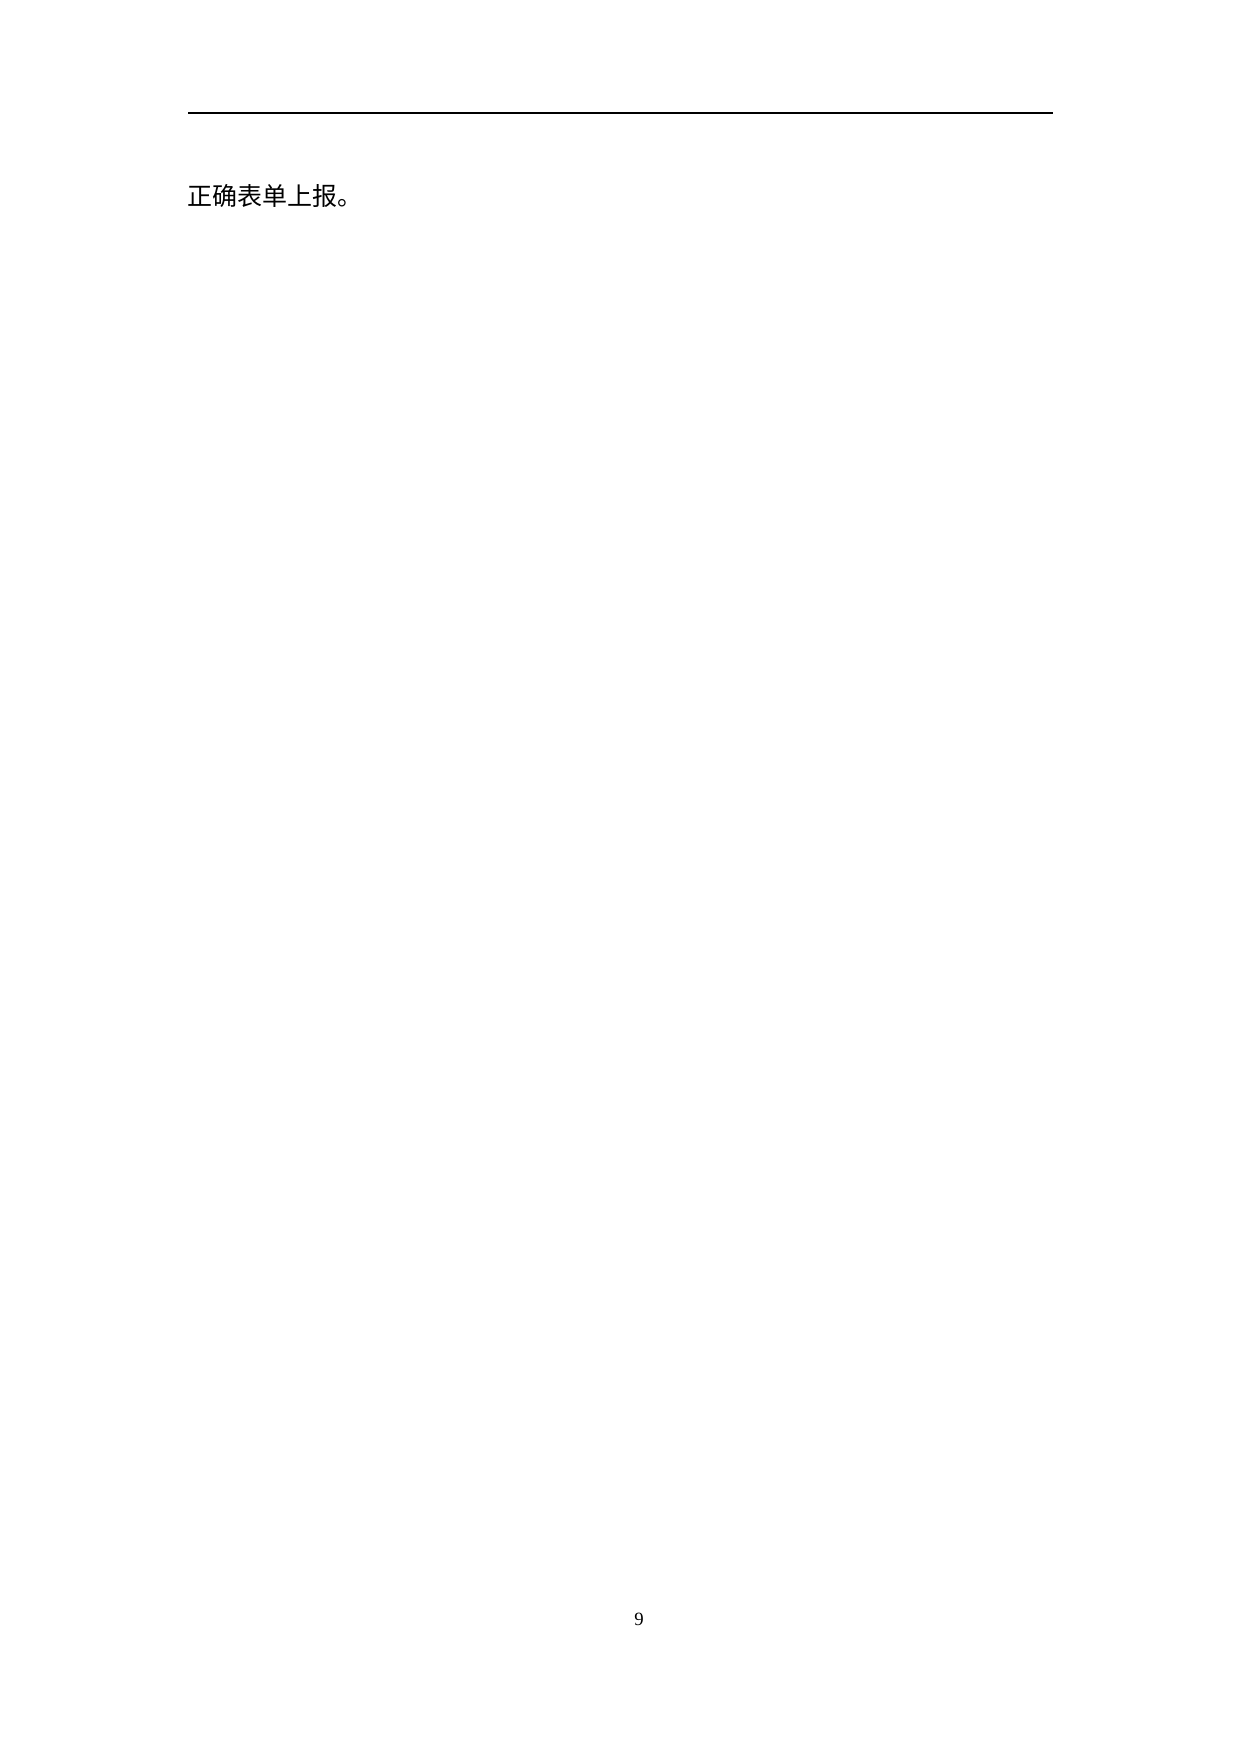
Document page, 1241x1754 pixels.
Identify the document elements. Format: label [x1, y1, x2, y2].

text [187, 162, 1053, 227]
